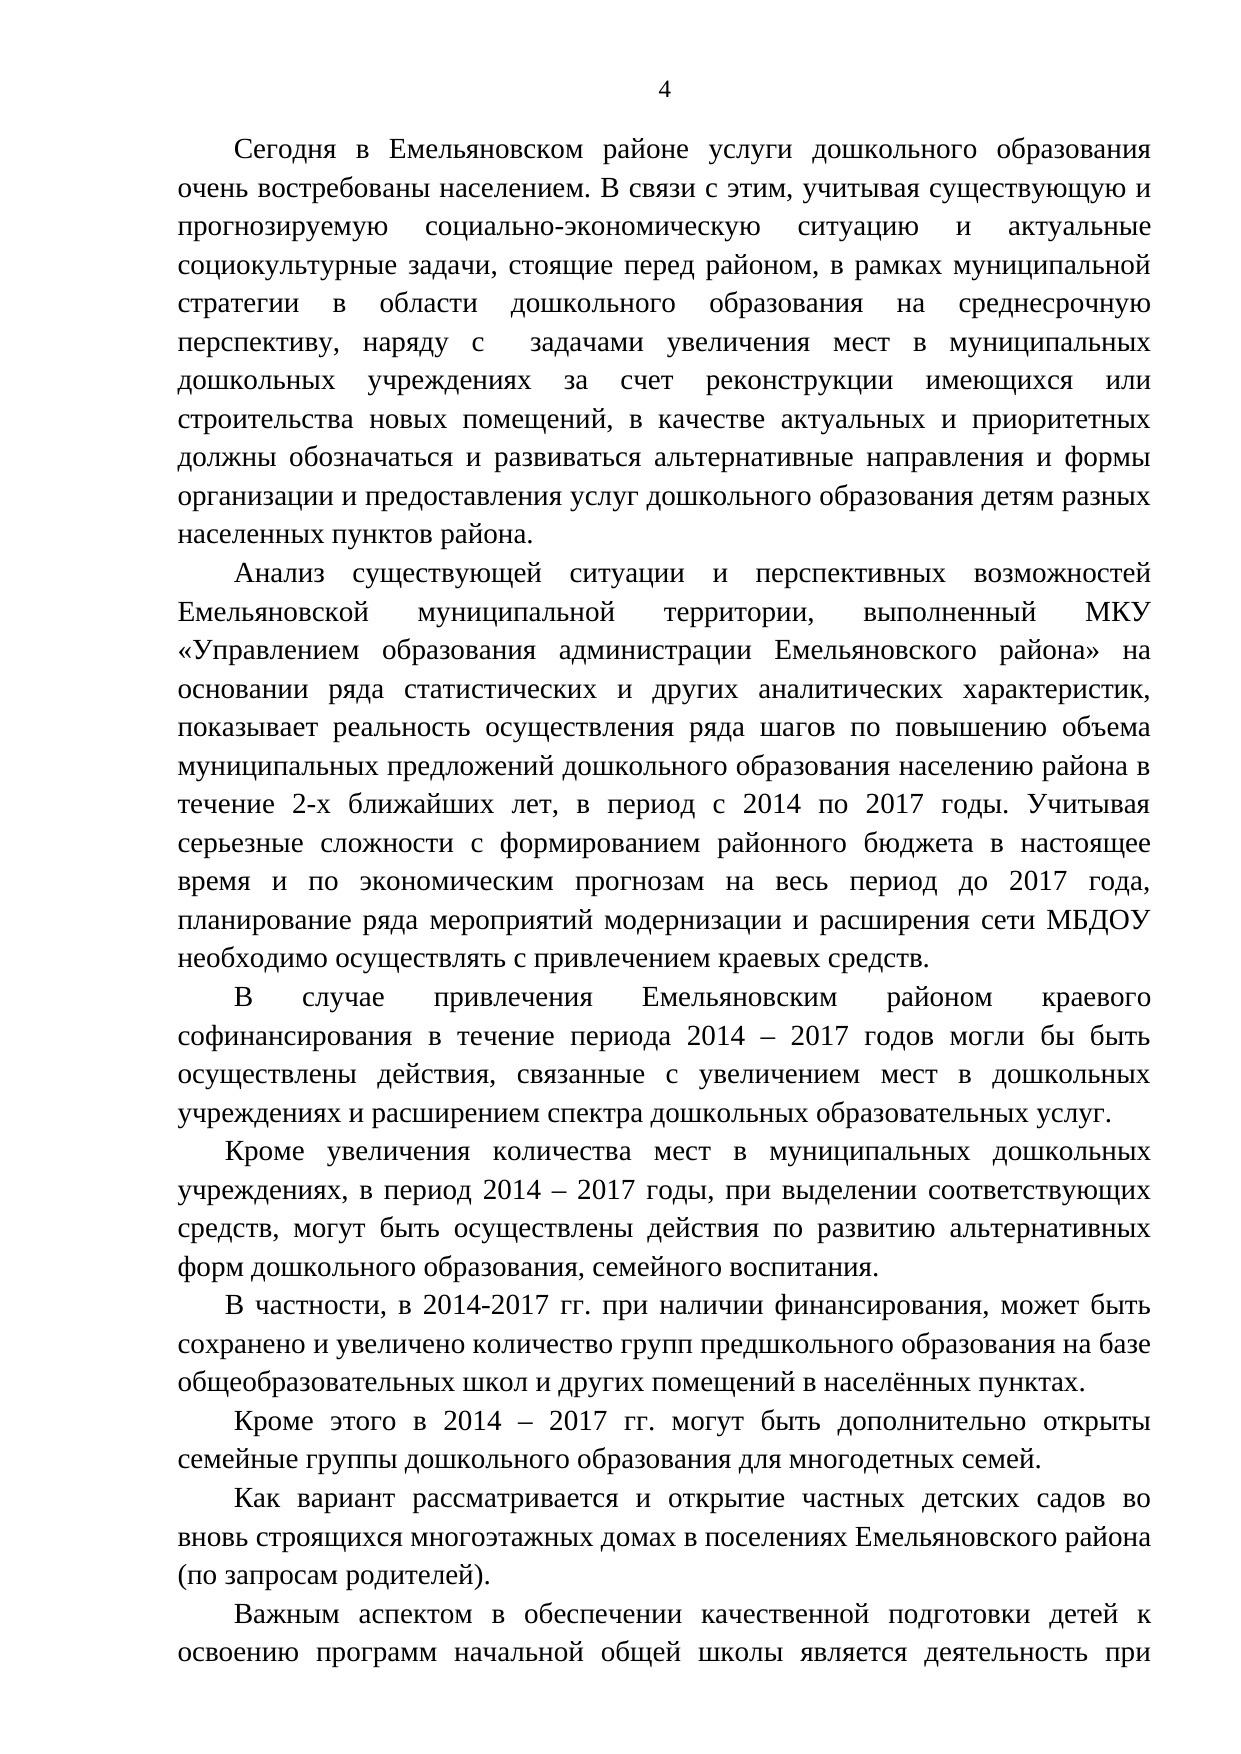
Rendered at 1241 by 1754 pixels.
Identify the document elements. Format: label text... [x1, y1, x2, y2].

text Кроме этого в 2014 – 2017 гг. могут быть дополнительно открыты семейные группы дошкольного образования для многодетных семей. [177, 1403, 1152, 1475]
text Анализ существующей ситуации и перспективных возможностей Емельяновской муниципальной территории, выполненный МКУ «Управлением образования администрации Емельяновского района» на основании ряда статистических и других аналитических характеристик, показывает реальность осуществления ряда шагов по повышению объема муниципальных предложений дошкольного образования населению района в течение 2-х ближайших лет, в период с 2014 по 2017 годы. Учитывая серьезные сложности с формированием районного бюджета в настоящее время и по экономическим прогнозам на весь период до 2017 года, планирование ряда мероприятий модернизации и расширения сети МБДОУ необходимо осуществлять с привлечением краевых средств. [177, 555, 1152, 974]
text В частности, в 2014-2017 гг. при наличии финансирования, может быть сохранено и увеличено количество групп предшкольного образования на базе общеобразовательных школ и других помещений в населённых пунктах. [177, 1287, 1152, 1398]
text Сегодня в Емельяновском районе услуги дошкольного образования очень востребованы населением. В связи с этим, учитывая существующую и прогнозируемую социально-экономическую ситуацию и актуальные социокультурные задачи, стоящие перед районом, в рамках муниципальной стратегии в области дошкольного образования на среднесрочную перспективу, наряду с задачами увеличения мест в муниципальных дошкольных учреждениях за счет реконструкции имеющихся или строительства новых помещений, в качестве актуальных и приоритетных должны обозначаться и развиваться альтернативные направления и формы организации и предоставления услуг дошкольного образования детям разных населенных пунктов района. [177, 131, 1152, 550]
text Кроме увеличения количества мест в муниципальных дошкольных учреждениях, в период 2014 – 2017 годы, при выделении соответствующих средств, могут быть осуществлены действия по развитию альтернативных форм дошкольного образования, семейного воспитания. [177, 1133, 1152, 1282]
text Как вариант рассматривается и открытие частных детских садов во вновь строящихся многоэтажных домах в поселениях Емельяновского района (по запросам родителей). [177, 1480, 1152, 1591]
text В случае привлечения Емельяновским районом краевого софинансирования в течение периода 2014 – 2017 годов могли бы быть осуществлены действия, связанные с увеличением мест в дошкольных учреждениях и расширением спектра дошкольных образовательных услуг. [177, 979, 1152, 1128]
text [177, 1596, 1152, 1668]
